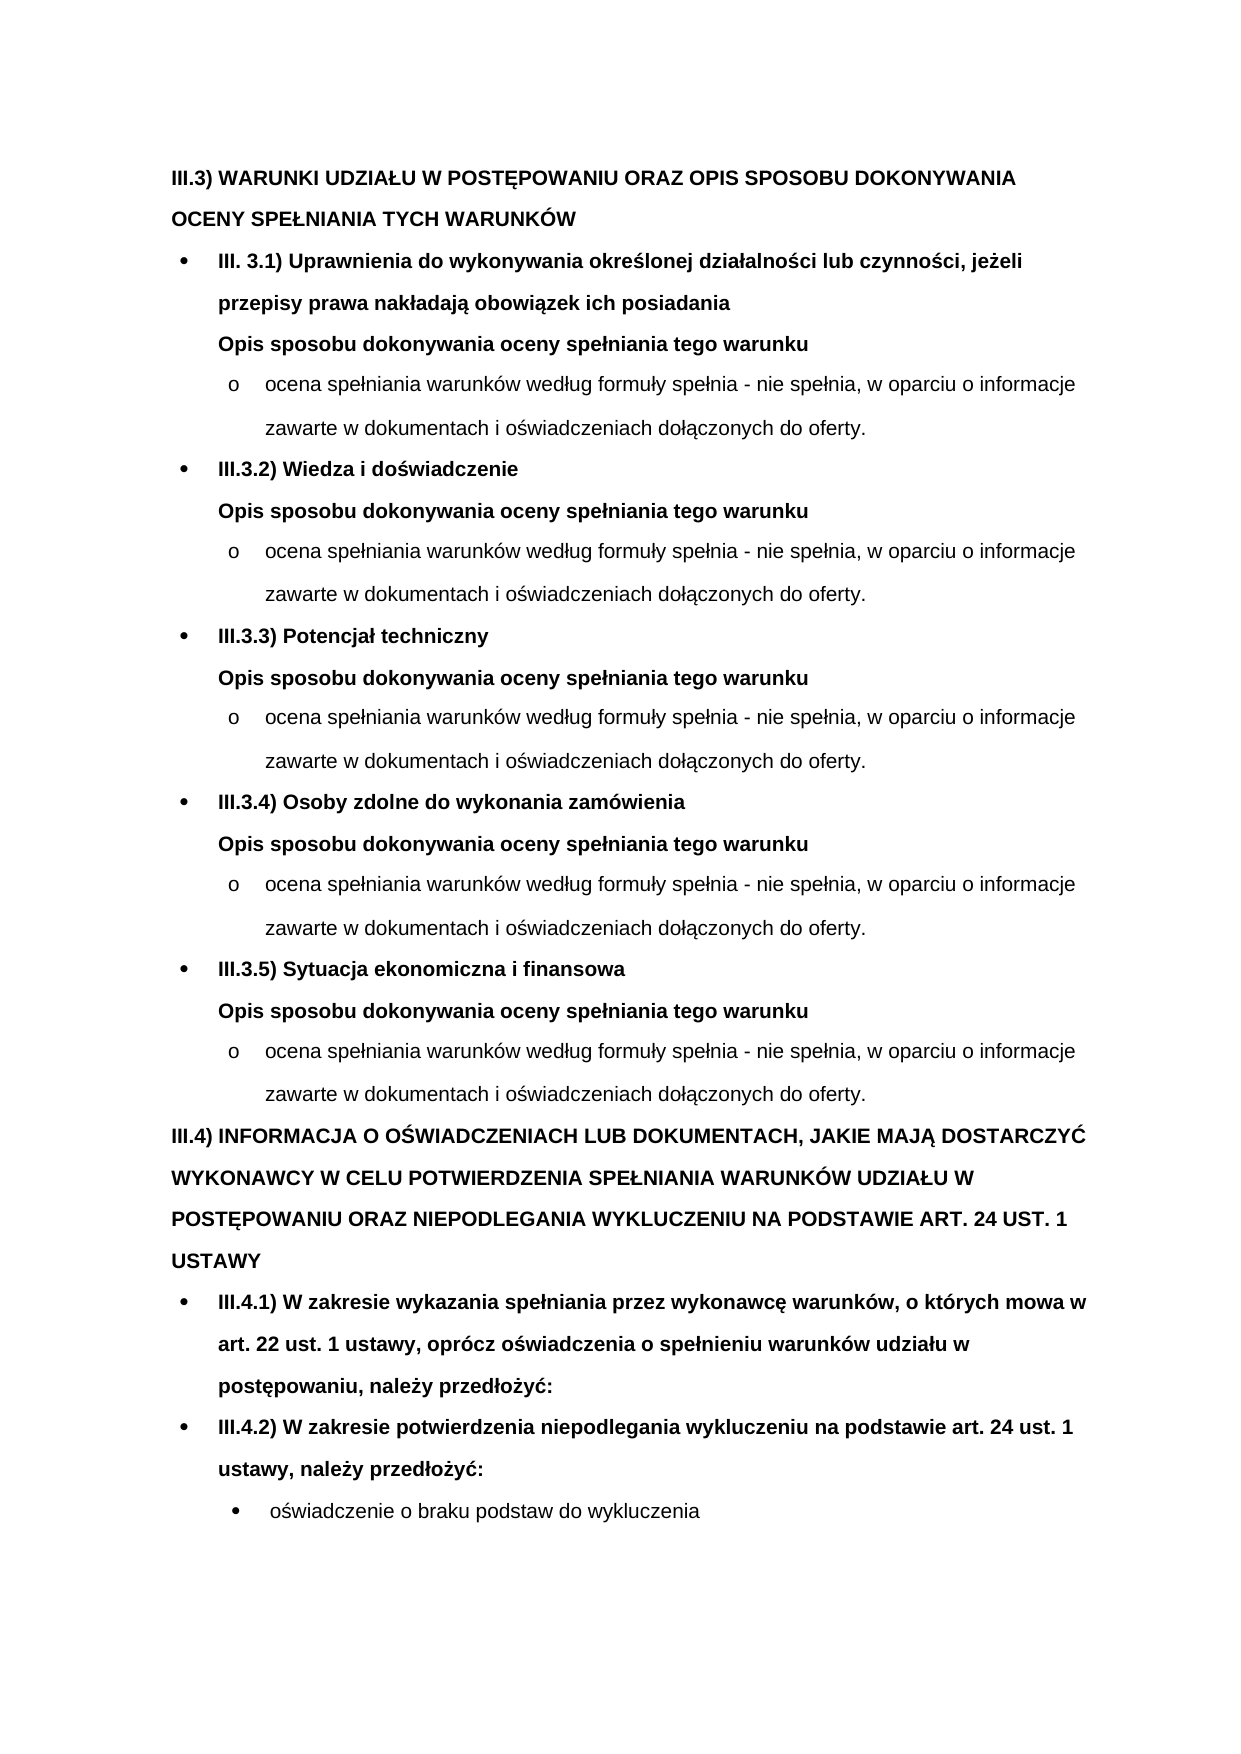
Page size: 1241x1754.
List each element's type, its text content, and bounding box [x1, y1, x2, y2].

text Opis sposobu dokonywania oceny spełniania tego warunku [218, 814, 1093, 856]
list ocena spełniania warunków według formuły spełnia - nie spełnia, w oparciu o informacje zawarte w dokumentach i oświadczeniach dołączonych do oferty. [227, 689, 1093, 773]
list oświadczenie o braku podstaw do wykluczenia [232, 1481, 1061, 1523]
text Opis sposobu dokonywania oceny spełniania tego warunku [218, 481, 1093, 523]
list III.4.2) W zakresie potwierdzenia niepodlegania wykluczeniu na podstawie art. 24 ust. 1 ustawy, należy przedłożyć: [180, 1398, 1093, 1481]
list III. 3.1) Uprawnienia do wykonywania określonej działalności lub czynności, jeżeli przepisy prawa nakładają obowiązek ich posiadania [180, 231, 1093, 314]
text Opis sposobu dokonywania oceny spełniania tego warunku [218, 314, 1093, 356]
list III.4.1) W zakresie wykazania spełniania przez wykonawcę warunków, o których mowa w art. 22 ust. 1 ustawy, oprócz oświadczenia o spełnieniu warunków udziału w postępowaniu, należy przedłożyć: [180, 1273, 1093, 1398]
list ocena spełniania warunków według formuły spełnia - nie spełnia, w oparciu o informacje zawarte w dokumentach i oświadczeniach dołączonych do oferty. [227, 856, 1093, 939]
list III.3.4) Osoby zdolne do wykonania zamówienia [180, 773, 1093, 814]
text III.4) INFORMACJA O OŚWIADCZENIACH LUB DOKUMENTACH, JAKIE MAJĄ DOSTARCZYĆ WYKONAWCY W CELU POTWIERDZENIA SPEŁNIANIA WARUNKÓW UDZIAŁU W POSTĘPOWANIU ORAZ NIEPODLEGANIA WYKLUCZENIU NA PODSTAWIE ART. 24 UST. 1 USTAWY [171, 1106, 1093, 1273]
list ocena spełniania warunków według formuły spełnia - nie spełnia, w oparciu o informacje zawarte w dokumentach i oświadczeniach dołączonych do oferty. [227, 523, 1093, 606]
list ocena spełniania warunków według formuły spełnia - nie spełnia, w oparciu o informacje zawarte w dokumentach i oświadczeniach dołączonych do oferty. [227, 356, 1093, 439]
text Opis sposobu dokonywania oceny spełniania tego warunku [218, 981, 1093, 1023]
text Opis sposobu dokonywania oceny spełniania tego warunku [218, 648, 1093, 689]
list III.3.2) Wiedza i doświadczenie [180, 439, 1093, 481]
text III.3) WARUNKI UDZIAŁU W POSTĘPOWANIU ORAZ OPIS SPOSOBU DOKONYWANIA OCENY SPEŁNIANIA TYCH WARUNKÓW [171, 148, 1093, 231]
list ocena spełniania warunków według formuły spełnia - nie spełnia, w oparciu o informacje zawarte w dokumentach i oświadczeniach dołączonych do oferty. [227, 1023, 1093, 1106]
list III.3.5) Sytuacja ekonomiczna i finansowa [180, 939, 1093, 981]
list III.3.3) Potencjał techniczny [180, 606, 1093, 648]
